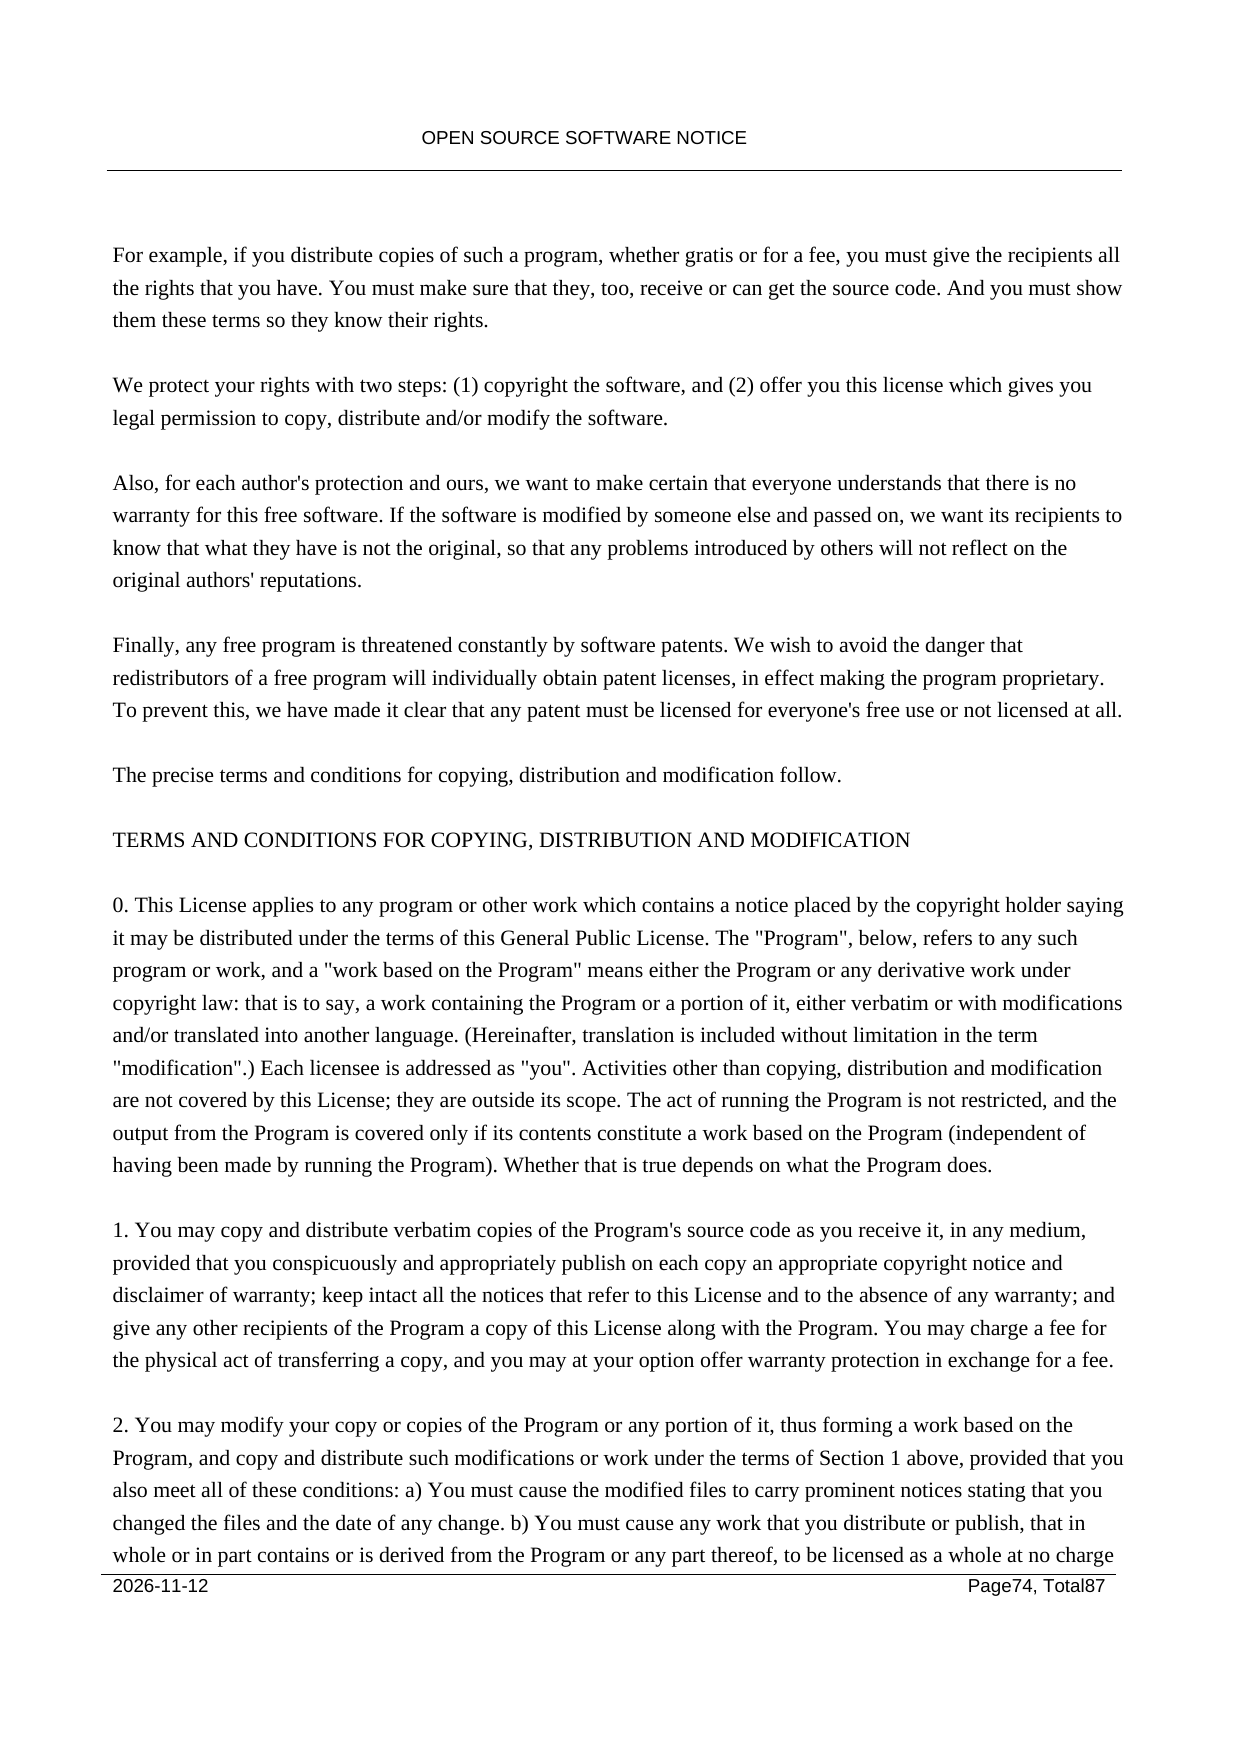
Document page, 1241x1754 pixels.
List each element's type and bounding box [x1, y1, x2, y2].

text [112, 206, 1128, 1571]
